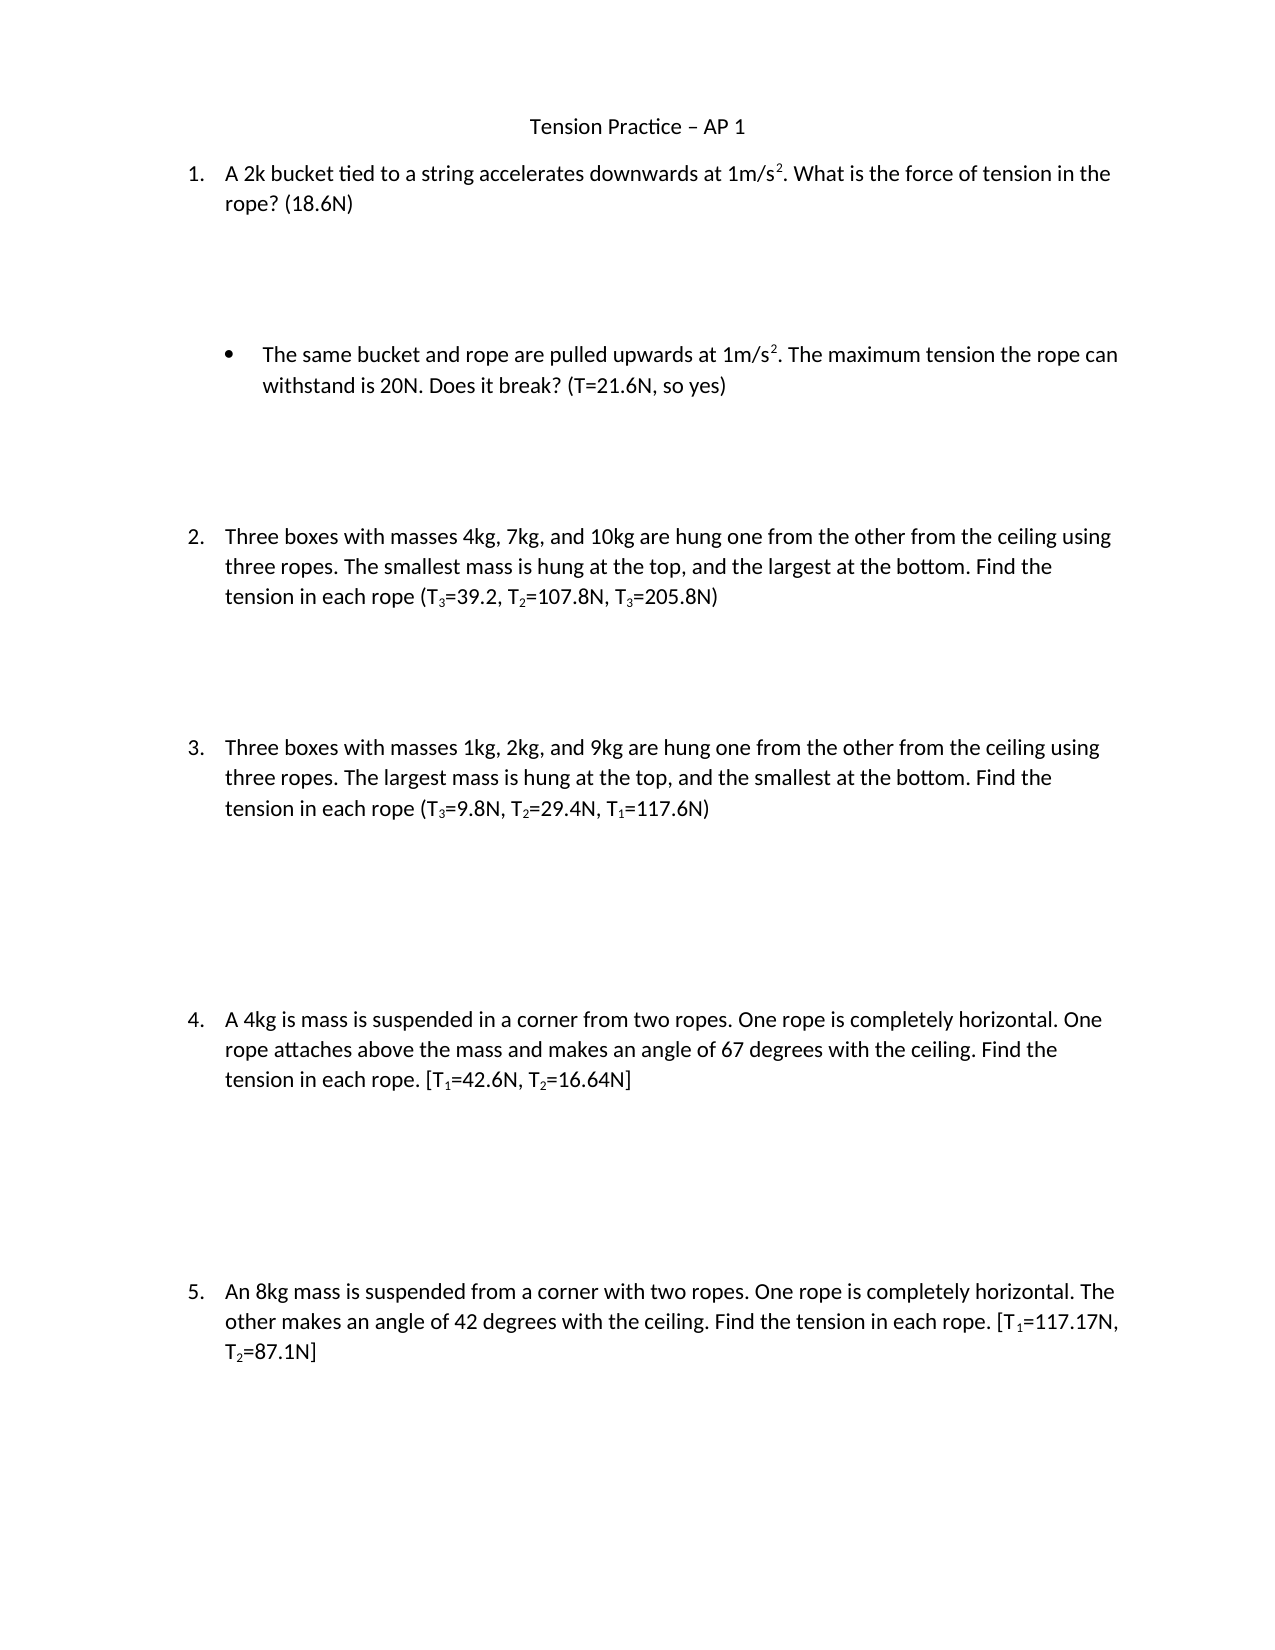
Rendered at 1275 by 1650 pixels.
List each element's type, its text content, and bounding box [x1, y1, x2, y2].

text Tension Practice – AP 1 [150, 112, 1125, 141]
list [187, 1277, 1125, 1486]
list The same bucket and rope are pulled upwards at 1m/s2. The maximum tension the rope can withstand is 20N. Does it break? (T=21.6N, so yes) [225, 341, 1125, 520]
list Three boxes with masses 4kg, 7kg, and 10kg are hung one from the other from the ceiling using three ropes. The smallest mass is hung at the top, and the largest at the bottom. Find the tension in each rope (T3=39.2, T2=107.8N, T3=205.8N) [187, 522, 1125, 731]
list A 4kg is mass is suspended in a corner from two ropes. One rope is completely horizontal. One rope attaches above the mass and makes an angle of 67 degrees with the ceiling. Find the tension in each rope. [T1=42.6N, T2=16.64N] [187, 1005, 1125, 1275]
list Three boxes with masses 1kg, 2kg, and 9kg are hung one from the other from the ceiling using three ropes. The largest mass is hung at the top, and the smallest at the bottom. Find the tension in each rope (T3=9.8N, T2=29.4N, T1=117.6N) [187, 733, 1125, 1003]
list A 2k bucket tied to a string accelerates downwards at 1m/s2. What is the force of tension in the rope? (18.6N) [187, 159, 1125, 338]
